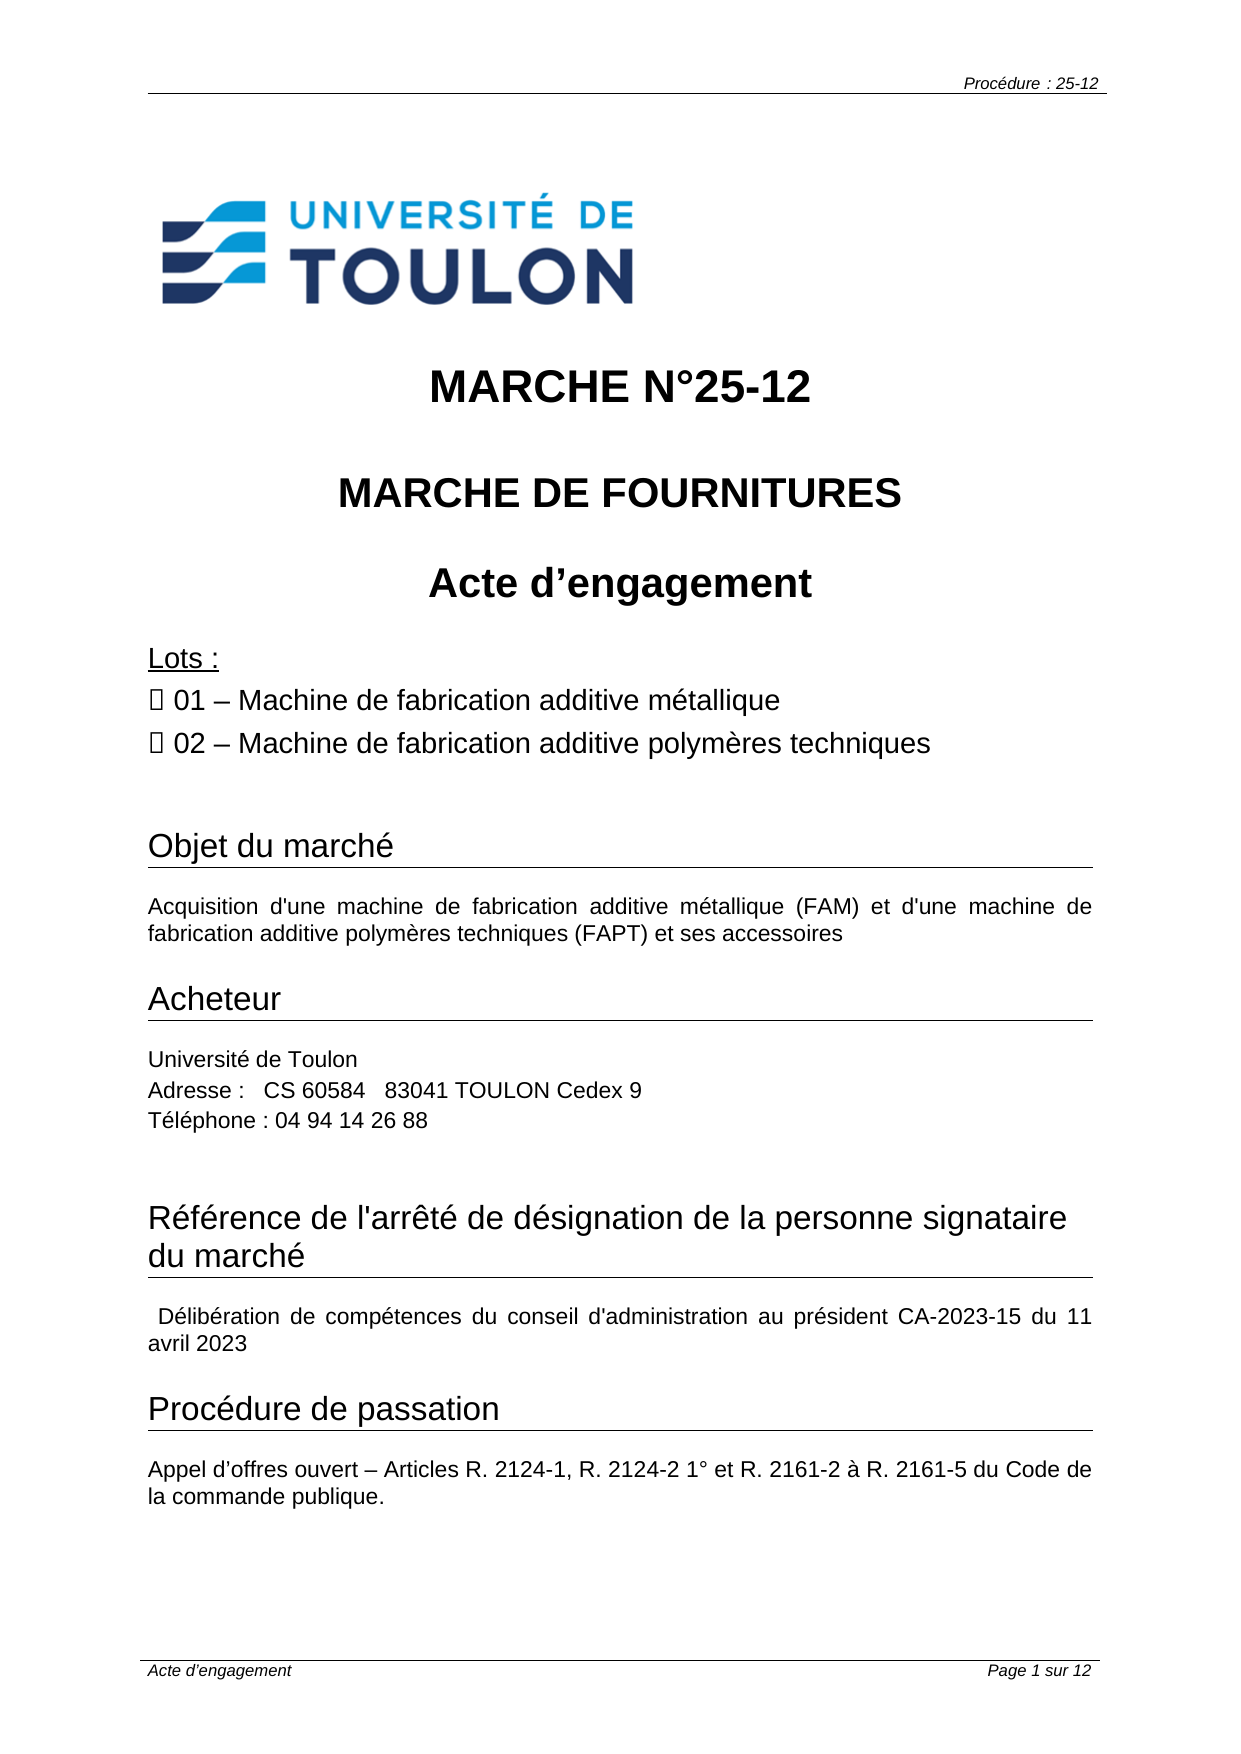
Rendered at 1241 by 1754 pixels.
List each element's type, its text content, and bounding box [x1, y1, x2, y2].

text Université de Toulon [148, 1046, 1093, 1073]
text MARCHE DE FOURNITURES [148, 469, 1093, 517]
text Téléphone : 04 94 14 26 88 [148, 1107, 1093, 1134]
text Appel d’offres ouvert – Articles R. 2124-1, R. 2124-2 1° et R. 2161-2 à R. 2161-5 du Code de la commande publique. [148, 1456, 1093, 1509]
text MARCHE N°25-12 [148, 360, 1093, 412]
picture [147, 178, 648, 326]
text  02 – Machine de fabrication additive polymères techniques [148, 723, 1093, 762]
text Adresse : CS 60584 83041 TOULON Cedex 9 [148, 1077, 1093, 1103]
text Procédure de passation [148, 1389, 1093, 1430]
text Acheteur [148, 979, 1093, 1020]
text Objet du marché [148, 826, 1093, 867]
text  01 – Machine de fabrication additive métallique [148, 679, 1093, 718]
text Lots : [148, 641, 1093, 675]
text Délibération de compétences du conseil d'administration au président CA-2023-15 du 11 avril 2023 [148, 1303, 1093, 1356]
text Acte d’engagement [148, 558, 1093, 606]
text Acquisition d'une machine de fabrication additive métallique (FAM) et d'une machine de fabrication additive polymères techniques (FAPT) et ses accessoires [148, 893, 1093, 946]
text Référence de l'arrêté de désignation de la personne signataire du marché [148, 1198, 1093, 1277]
